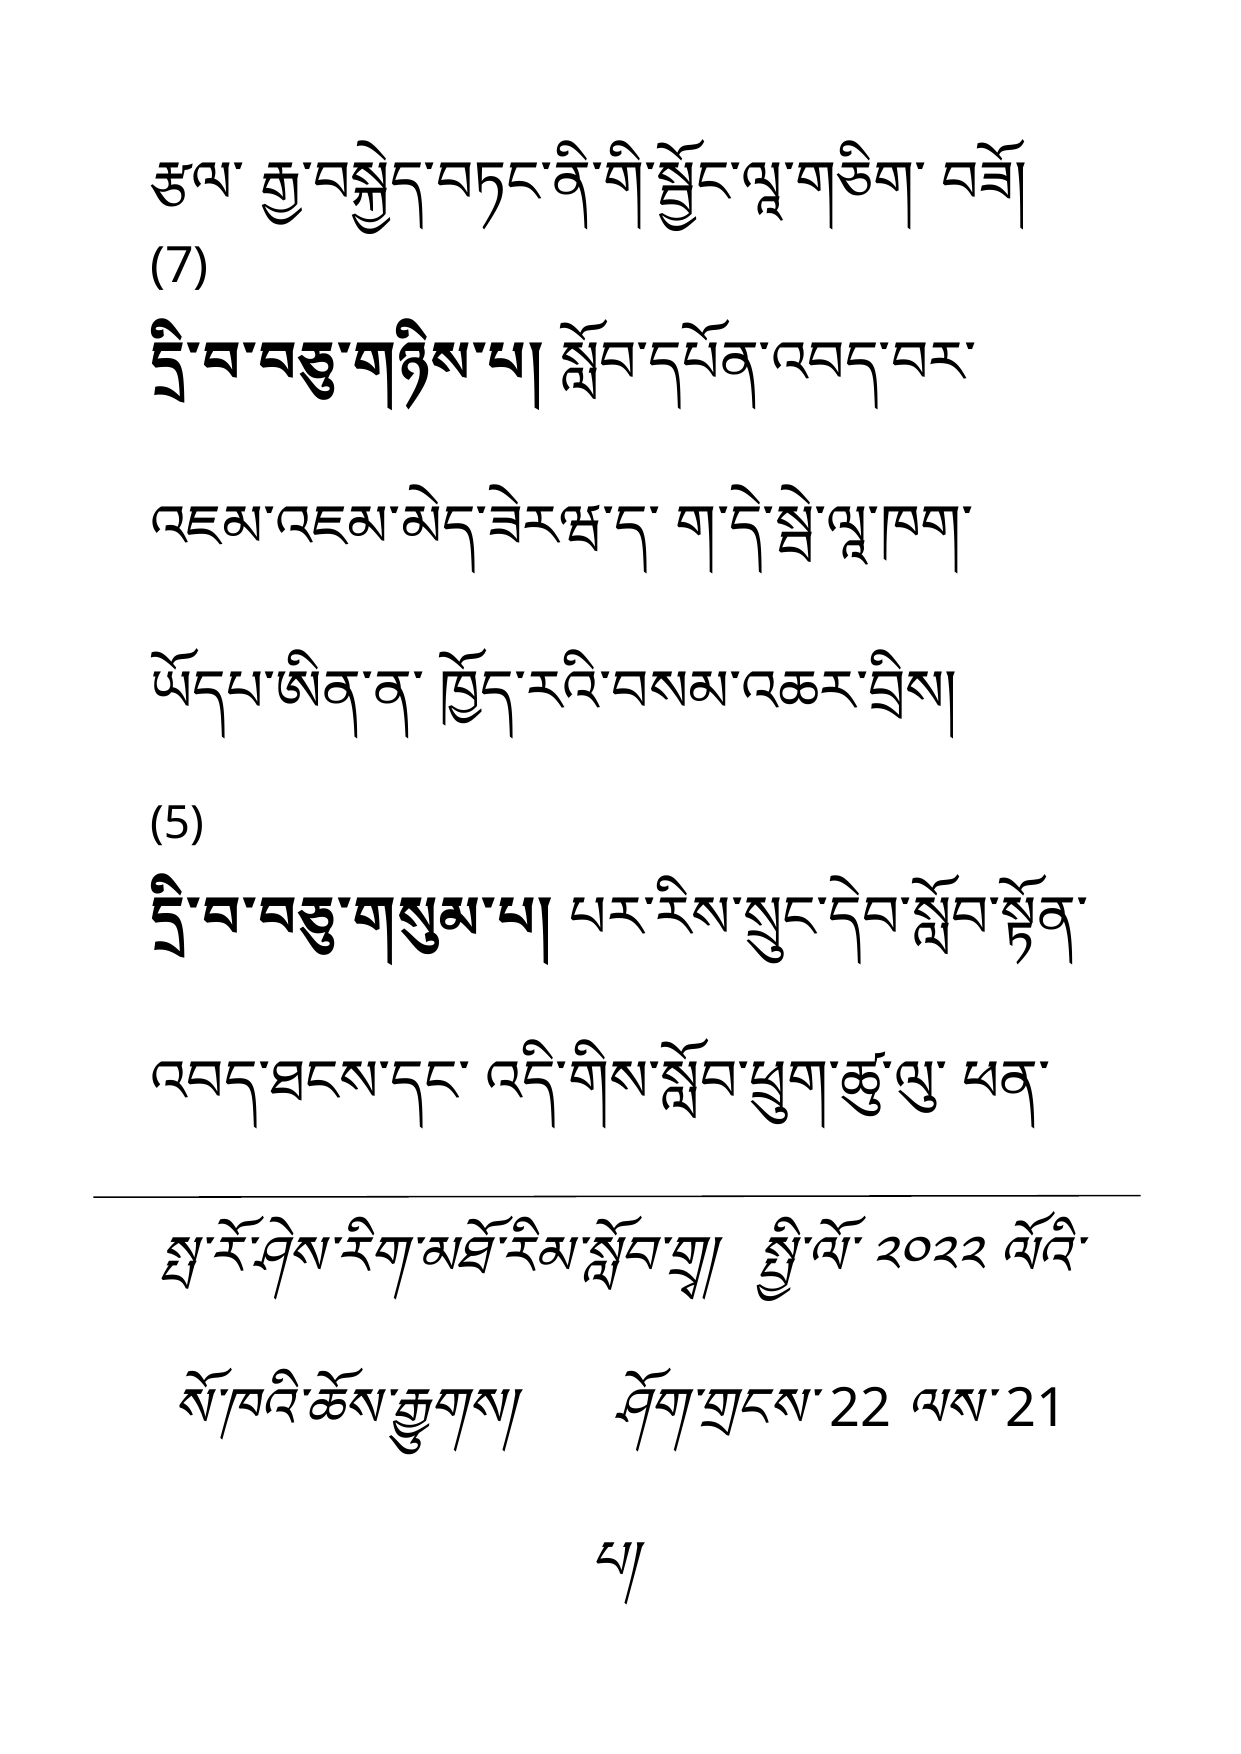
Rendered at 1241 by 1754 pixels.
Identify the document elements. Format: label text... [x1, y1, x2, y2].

text དྲི་བ་བཅུ་གསུམ་པ། པར་རིས་སྲུང་དེབ་སློབ་སྟོན་འབད་ཐངས་དང་ འདི་གིས་སློབ་ཕྲུག་ཚུ་ལུ་ ཕན་པ་ག་དེ་སྦེ་ཡོདཔ་ཨིན་ནའི་སྐོར་ལས་བྲིས། (3+3=6) [150, 852, 1090, 1181]
text དྲི་བ་བཅུ་གཅིག་པ། སློབ་རིམ་དང་པའི་སློབ་ཕྲུ་ཚུ་ལུ་ ཉན་སླབ་ཀྱི་རིག་རྩལ་ རྒྱ་བསྐྱེད་བཏང་ནི་གི་སྦྱོང་ལཱ་གཅིག་ བཟོ། (7) [150, 141, 1090, 297]
text དྲི་བ་བཅུ་གཉིས་པ། སློབ་དཔོན་འབད་བར་འཇམ་འཇམ་མེད་ཟེརཝ་ད་ ག་དེ་སྦེ་ལཱ་ཁག་ཡོདཔ་ཨིན་ན་ ཁྱོད་རའི་བསམ་འཆར་བྲིས། (5) [150, 297, 1090, 852]
